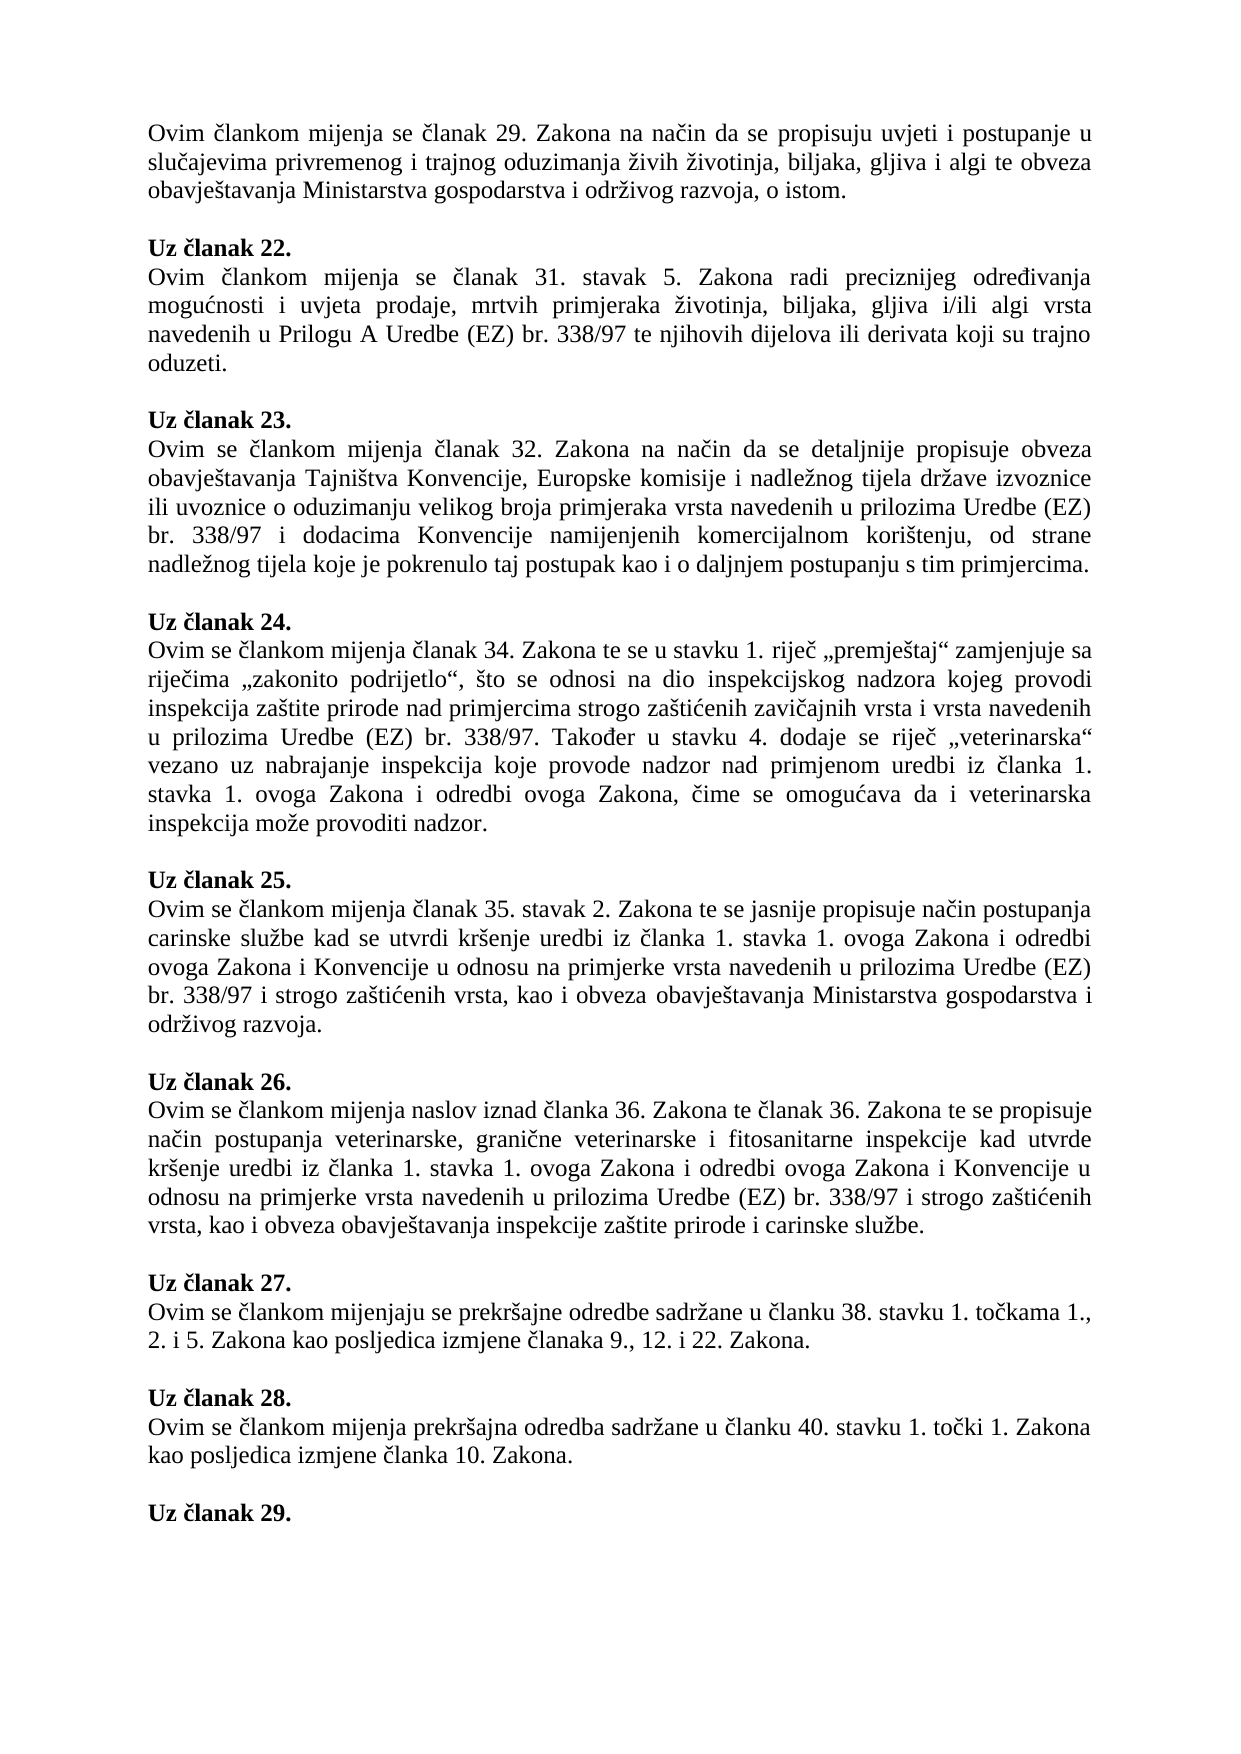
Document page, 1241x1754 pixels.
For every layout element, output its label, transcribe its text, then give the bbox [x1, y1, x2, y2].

text Uz članak 25. [148, 866, 1093, 894]
text Uz članak 28. [148, 1383, 1093, 1412]
text Ovim se člankom mijenja članak 35. stavak 2. Zakona te se jasnije propisuje način postupanja carinske službe kad se utvrdi kršenje uredbi iz članka 1. stavka 1. ovoga Zakona i odredbi ovoga Zakona i Konvencije u odnosu na primjerke vrsta navedenih u prilozima Uredbe (EZ) br. 338/97 i strogo zaštićenih vrsta, kao i obveza obavještavanja Ministarstva gospodarstva i održivog razvoja. [148, 894, 1093, 1038]
text Ovim se člankom mijenja članak 32. Zakona na način da se detaljnije propisuje obveza obavještavanja Tajništva Konvencije, Europske komisije i nadležnog tijela države izvoznice ili uvoznice o oduzimanju velikog broja primjeraka vrsta navedenih u prilozima Uredbe (EZ) br. 338/97 i dodacima Konvencije namijenjenih komercijalnom korištenju, od strane nadležnog tijela koje je pokrenulo taj postupak kao i o daljnjem postupanju s tim primjercima. [148, 434, 1093, 578]
text Uz članak 22. [148, 233, 1093, 262]
text Uz članak 23. [148, 406, 1093, 434]
text Uz članak 24. [148, 607, 1093, 636]
text Ovim se člankom mijenja naslov iznad članka 36. Zakona te članak 36. Zakona te se propisuje način postupanja veterinarske, granične veterinarske i fitosanitarne inspekcije kad utvrde kršenje uredbi iz članka 1. stavka 1. ovoga Zakona i odredbi ovoga Zakona i Konvencije u odnosu na primjerke vrsta navedenih u prilozima Uredbe (EZ) br. 338/97 i strogo zaštićenih vrsta, kao i obveza obavještavanja inspekcije zaštite prirode i carinske službe. [148, 1096, 1093, 1239]
text Uz članak 26. [148, 1067, 1093, 1096]
text Uz članak 27. [148, 1268, 1093, 1297]
text Ovim člankom mijenja se članak 29. Zakona na način da se propisuju uvjeti i postupanje u slučajevima privremenog i trajnog oduzimanja živih životinja, biljaka, gljiva i algi te obveza obavještavanja Ministarstva gospodarstva i održivog razvoja, o istom. [148, 118, 1093, 204]
text Uz članak 29. [148, 1498, 1093, 1527]
text Ovim člankom mijenja se članak 31. stavak 5. Zakona radi preciznijeg određivanja mogućnosti i uvjeta prodaje, mrtvih primjeraka životinja, biljaka, gljiva i/ili algi vrsta navedenih u Prilogu A Uredbe (EZ) br. 338/97 te njihovih dijelova ili derivata koji su trajno oduzeti. [148, 262, 1093, 377]
text Ovim se člankom mijenjaju se prekršajne odredbe sadržane u članku 38. stavku 1. točkama 1., 2. i 5. Zakona kao posljedica izmjene članaka 9., 12. i 22. Zakona. [148, 1297, 1093, 1354]
text Ovim se člankom mijenja prekršajna odredba sadržane u članku 40. stavku 1. točki 1. Zakona kao posljedica izmjene članka 10. Zakona. [148, 1412, 1093, 1469]
text Ovim se člankom mijenja članak 34. Zakona te se u stavku 1. riječ „premještaj“ zamjenjuje sa riječima „zakonito podrijetlo“, što se odnosi na dio inspekcijskog nadzora kojeg provodi inspekcija zaštite prirode nad primjercima strogo zaštićenih zavičajnih vrsta i vrsta navedenih u prilozima Uredbe (EZ) br. 338/97. Također u stavku 4. dodaje se riječ „veterinarska“ vezano uz nabrajanje inspekcija koje provode nadzor nad primjenom uredbi iz članka 1. stavka 1. ovoga Zakona i odredbi ovoga Zakona, čime se omogućava da i veterinarska inspekcija može provoditi nadzor. [148, 636, 1093, 837]
